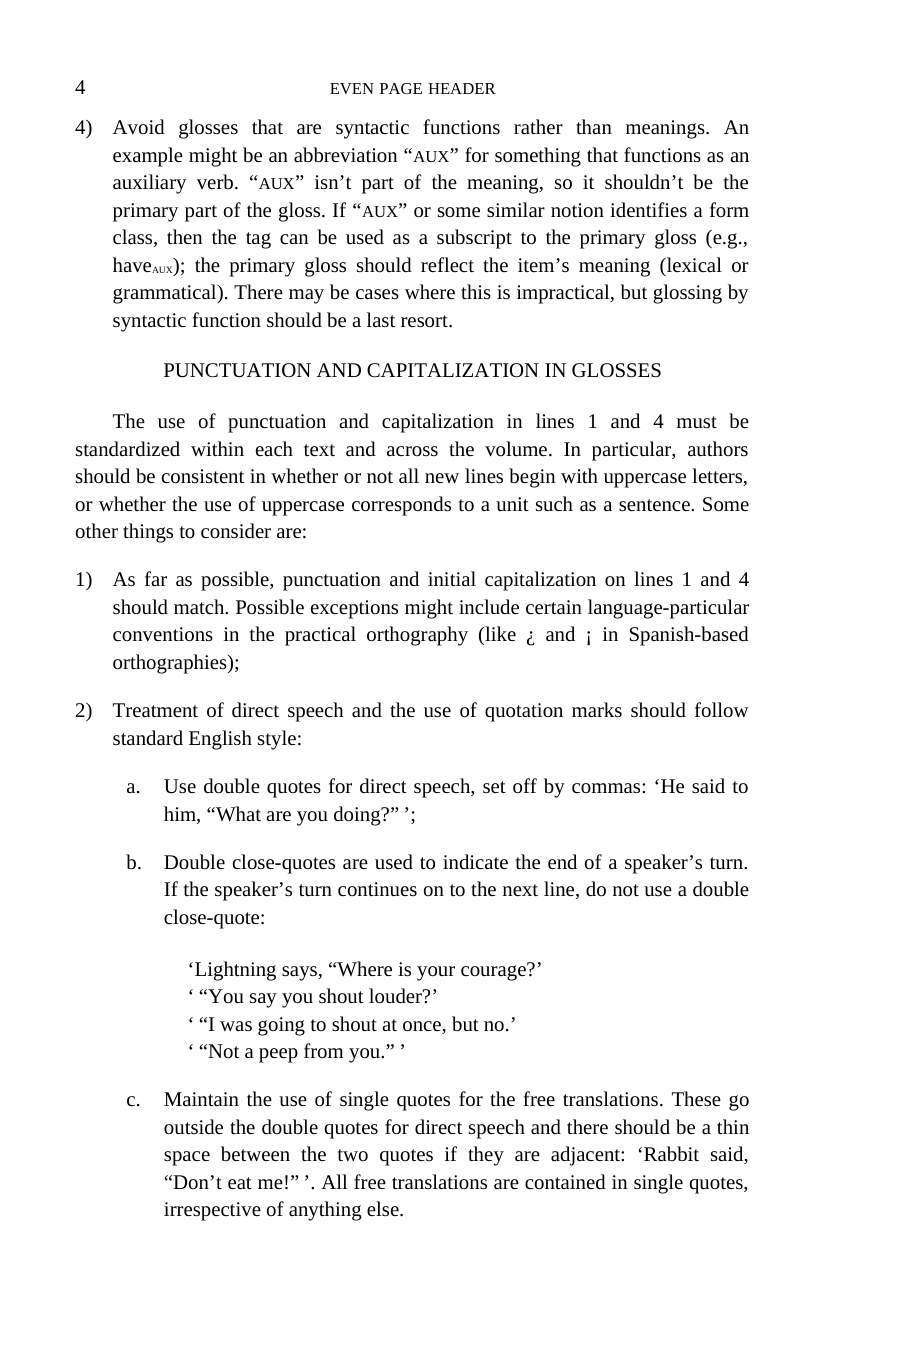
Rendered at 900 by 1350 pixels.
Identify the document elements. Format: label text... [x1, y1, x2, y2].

list As far as possible, punctuation and initial capitalization on lines 1 and 4 should match. Possible exceptions might include certain language-particular conventions in the practical orthography (like ¿ and ¡ in Spanish-based orthographies); [75, 565, 750, 675]
text ‘ “Not a peep from you.” ’ [150, 1036, 750, 1064]
text ‘ “You say you shout louder?’ [150, 981, 750, 1009]
list Use double quotes for direct speech, set off by commas: ‘He said to him, “What are you doing?” ’; [126, 772, 750, 827]
text ‘Lightning says, “Where is your courage?’ [150, 957, 750, 981]
list Double close-quotes are used to indicate the end of a speaker’s turn. If the speaker’s turn continues on to the next line, do not use a double close-quote: [126, 847, 750, 930]
text ‘ “I was going to shout at once, but no.’ [150, 1009, 750, 1036]
list Treatment of direct speech and the use of quotation marks should follow standard English style: [75, 696, 750, 751]
list Avoid glosses that are syntactic functions rather than meanings. An example might be an abbreviation “aux” for something that functions as an auxiliary verb. “aux” isn’t part of the meaning, so it shouldn’t be the primary part of the gloss. If “aux” or some similar notion identifies a form class, then the tag can be used as a subscript to the primary gloss (e.g., haveaux); the primary gloss should reflect the item’s meaning (lexical or grammatical). There may be cases where this is impractical, but glossing by syntactic function should be a last resort. [75, 112, 750, 332]
text The use of punctuation and capitalization in lines 1 and 4 must be standardized within each text and across the volume. In particular, authors should be consistent in whether or not all new lines begin with uppercase letters, or whether the use of uppercase corresponds to a unit such as a sentence. Some other things to consider are: [75, 407, 750, 544]
subtitle Punctuation and capitalization in glosses [75, 357, 750, 382]
list Maintain the use of single quotes for the free translations. These go outside the double quotes for direct speech and there should be a thin space between the two quotes if they are adjacent: ‘Rabbit said, “Don’t eat me!” ’. All free translations are contained in single quotes, irrespective of anything else. [126, 1085, 750, 1222]
